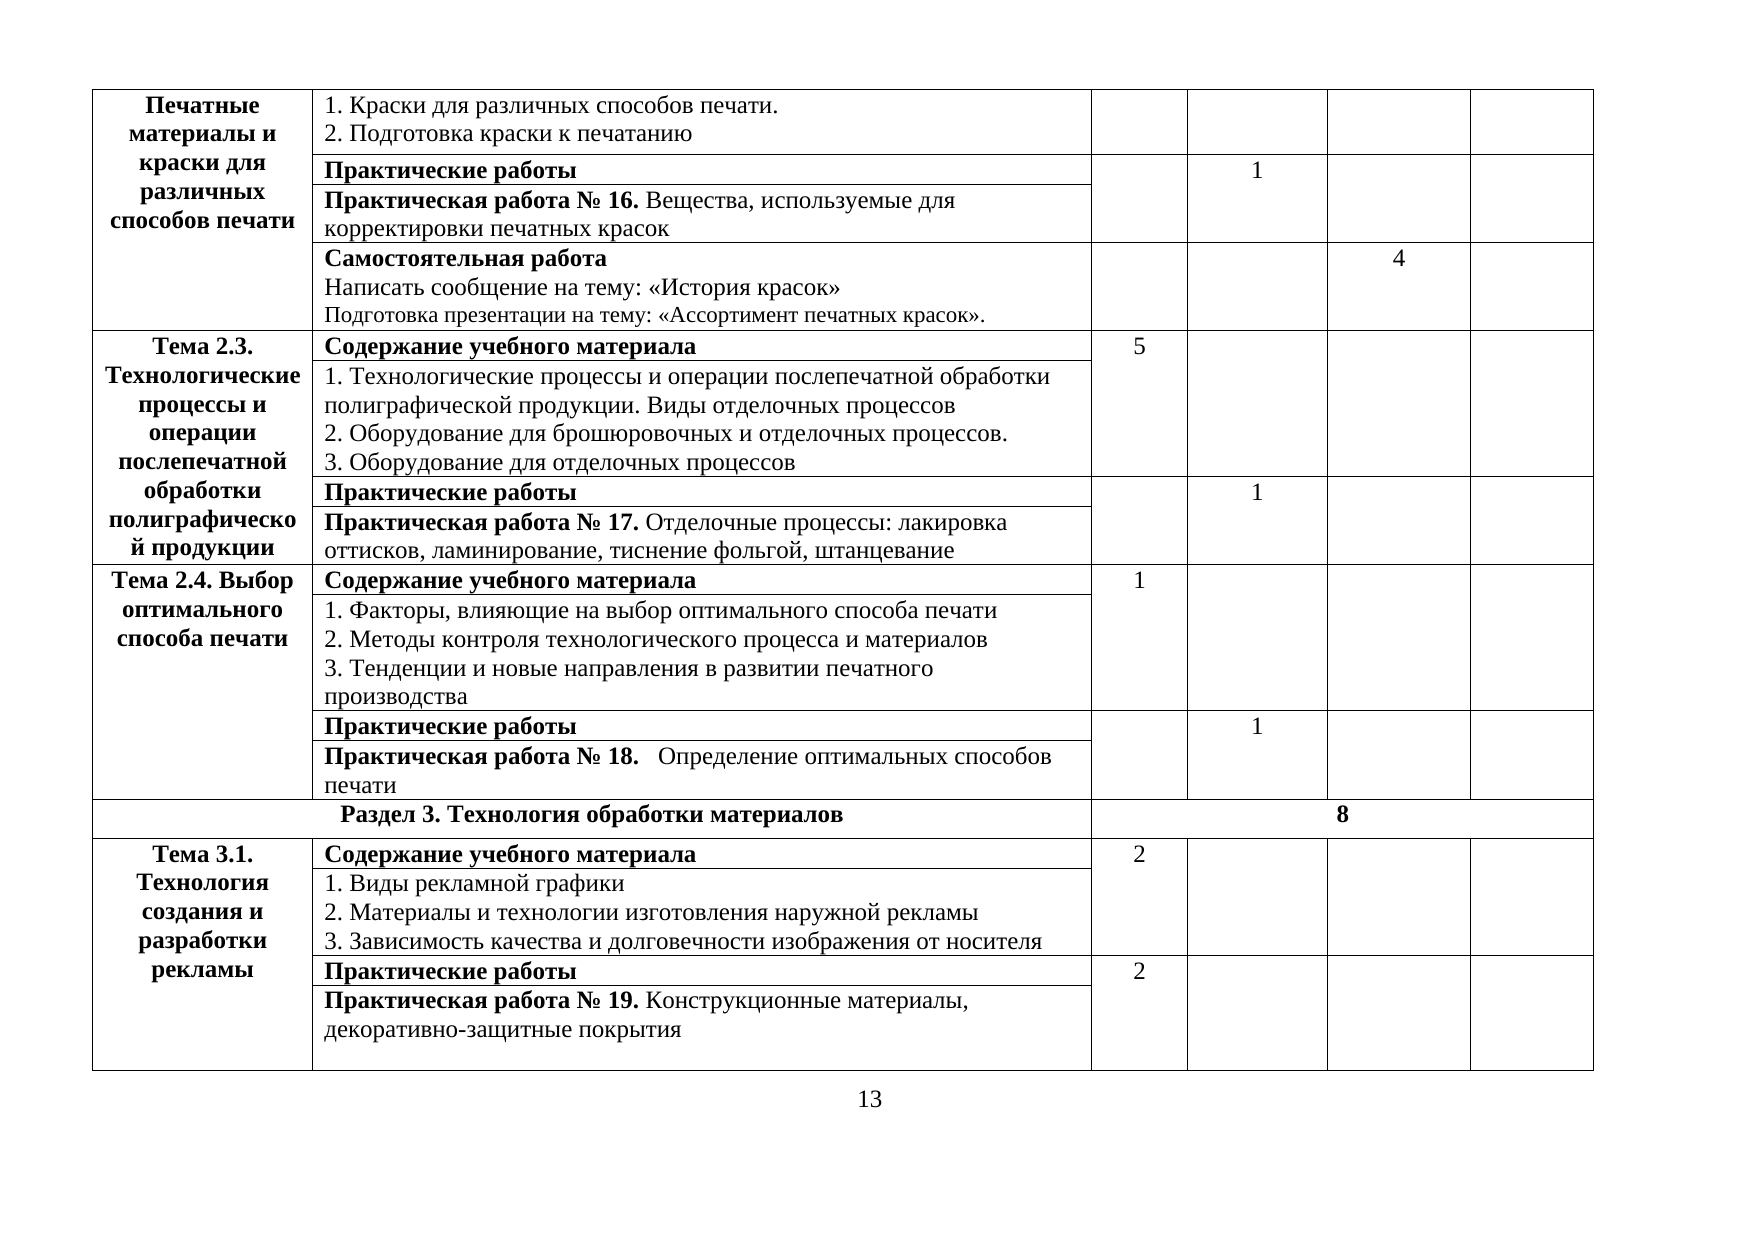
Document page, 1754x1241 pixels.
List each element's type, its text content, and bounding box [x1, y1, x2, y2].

table_cell 1. Виды рекламной графики 2. Материалы и технологии изготовления наружной рекламы 3. Зависимость качества и долговечности изображения от носителя [313, 869, 1091, 955]
table_cell [1328, 477, 1470, 564]
table_cell [1092, 477, 1187, 564]
table_cell Тема 2.3. Технологические процессы и операции послепечатной обработки полиграфической продукции [93, 331, 312, 564]
table_cell Раздел 3. Технология обработки материалов [93, 800, 1091, 838]
table_cell [1471, 711, 1593, 798]
table_cell [1092, 243, 1187, 330]
table_cell Практические работы [313, 711, 1091, 740]
table_cell 2 [1092, 956, 1187, 1070]
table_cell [93, 90, 312, 330]
table_cell 4 [1328, 243, 1470, 330]
table_cell [1471, 155, 1593, 242]
table_cell Практическая работа № 16. Вещества, используемые для корректировки печатных красок [313, 185, 1091, 242]
table_cell 1. Технологические процессы и операции послепечатной обработки полиграфической продукции. Виды отделочных процессов 2. Оборудование для брошюровочных и отделочных процессов. 3. Оборудование для отделочных процессов [313, 361, 1091, 476]
table_cell [1328, 331, 1470, 476]
table_cell Практическая работа № 17. Отделочные процессы: лакировка оттисков, ламинирование, тиснение фольгой, штанцевание [313, 507, 1091, 564]
table_cell 1 [1188, 711, 1327, 798]
table_cell 1. Факторы, влияющие на выбор оптимального способа печати 2. Методы контроля технологического процесса и материалов 3. Тенденции и новые направления в развитии печатного производства [313, 595, 1091, 710]
table_cell [1471, 331, 1593, 476]
table_cell [1188, 331, 1327, 476]
table_cell [1188, 956, 1327, 1070]
table_cell 2 [1092, 839, 1187, 955]
table_cell 8 [1092, 800, 1593, 838]
table_cell Содержание учебного материала [313, 331, 1091, 360]
table_cell [1471, 839, 1593, 955]
table_cell 1 [1188, 155, 1327, 242]
table_cell Практические работы [313, 155, 1091, 184]
table_cell [1328, 565, 1470, 710]
table_cell [1188, 565, 1327, 710]
table_cell 3 [1092, 90, 1187, 154]
table_cell Практические работы [313, 956, 1091, 984]
table_cell [1188, 839, 1327, 955]
table_cell [1328, 956, 1470, 1070]
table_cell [313, 986, 1091, 1070]
table_cell Содержание учебного материала [313, 839, 1091, 867]
table_cell [1471, 477, 1593, 564]
table_cell [1471, 243, 1593, 330]
table_cell Практическая работа № 18. Определение оптимальных способов печати [313, 741, 1091, 798]
table_cell [1471, 956, 1593, 1070]
table_cell [1328, 839, 1470, 955]
table_cell Тема 2.4. Выбор оптимального способа печати [93, 565, 312, 798]
table_cell [1471, 90, 1593, 154]
table_cell 1. Краски для различных способов печати. 2. Подготовка краски к печатанию [313, 90, 1091, 154]
table_cell [1092, 711, 1187, 798]
table_cell Содержание учебного материала [313, 565, 1091, 594]
table_cell Самостоятельная работа Написать сообщение на тему: «История красок» Подготовка презентации на тему: «Ассортимент печатных красок». [313, 243, 1091, 330]
table_cell [1328, 90, 1470, 154]
table_cell [1328, 711, 1470, 798]
table_cell [1471, 565, 1593, 710]
table_cell 1 [1188, 477, 1327, 564]
table_cell [1188, 90, 1327, 154]
table_cell [1092, 155, 1187, 242]
table_cell 5 [1092, 331, 1187, 476]
table_cell 1 [1092, 565, 1187, 710]
table_cell Практические работы [313, 477, 1091, 506]
table_cell [1188, 243, 1327, 330]
table_cell Тема 3.1. Технология создания и разработки рекламы [93, 839, 312, 1070]
table_cell [1328, 155, 1470, 242]
